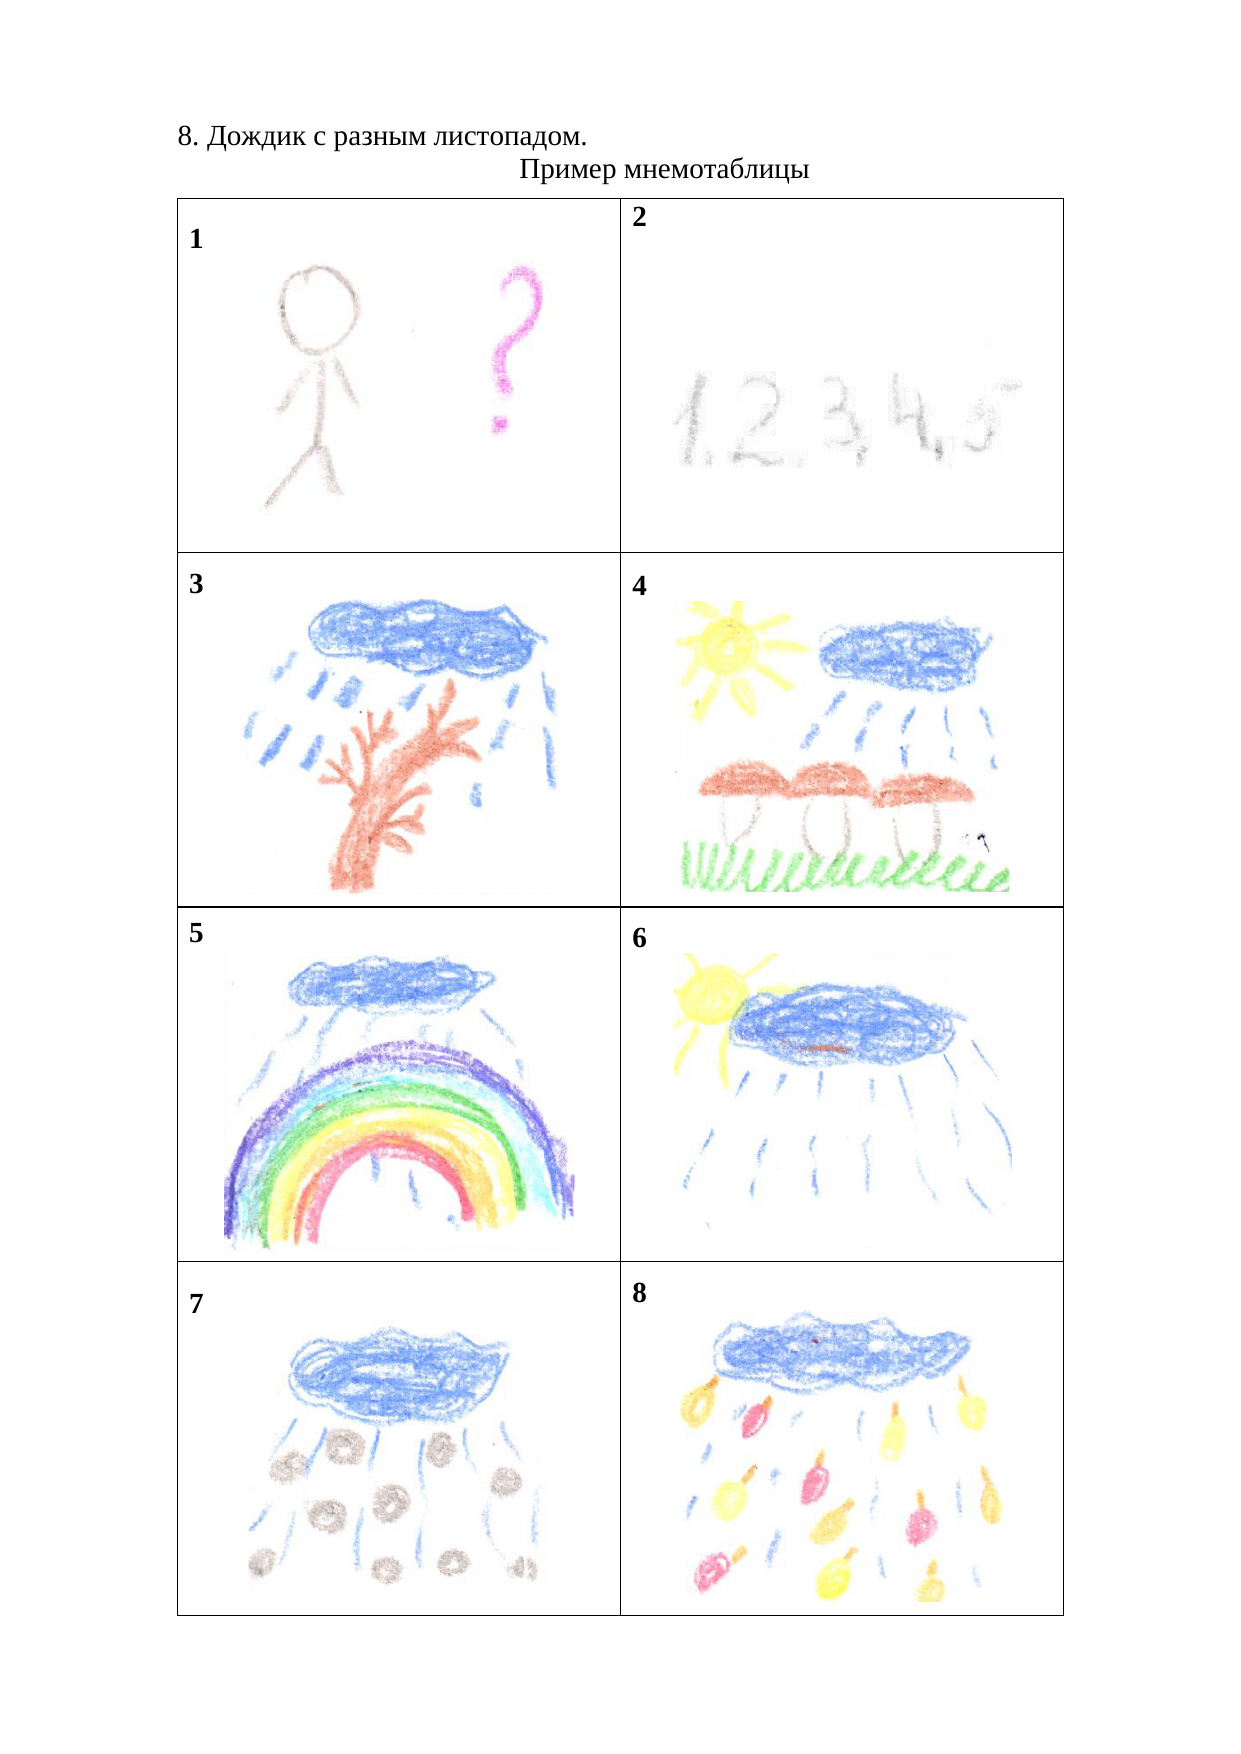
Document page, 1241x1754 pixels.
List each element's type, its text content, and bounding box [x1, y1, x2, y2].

table_cell 8 [621, 1262, 1063, 1615]
table_cell 4 [621, 553, 1063, 906]
text Пример мнемотаблицы [177, 152, 1152, 185]
picture [679, 1309, 1005, 1602]
table_cell 3 [178, 553, 620, 906]
picture [240, 599, 559, 894]
table_header 2 [621, 199, 1063, 552]
picture [672, 953, 1012, 1248]
picture [224, 948, 575, 1253]
table_cell 7 [178, 1262, 620, 1615]
table_header 1 [178, 199, 620, 552]
table_cell 5 [178, 908, 620, 1261]
picture [662, 319, 1022, 495]
picture [248, 1319, 550, 1591]
list Дождик с разным листопадом. [177, 118, 1152, 152]
picture [246, 255, 553, 530]
table_cell 6 [621, 908, 1063, 1261]
picture [675, 601, 1010, 892]
